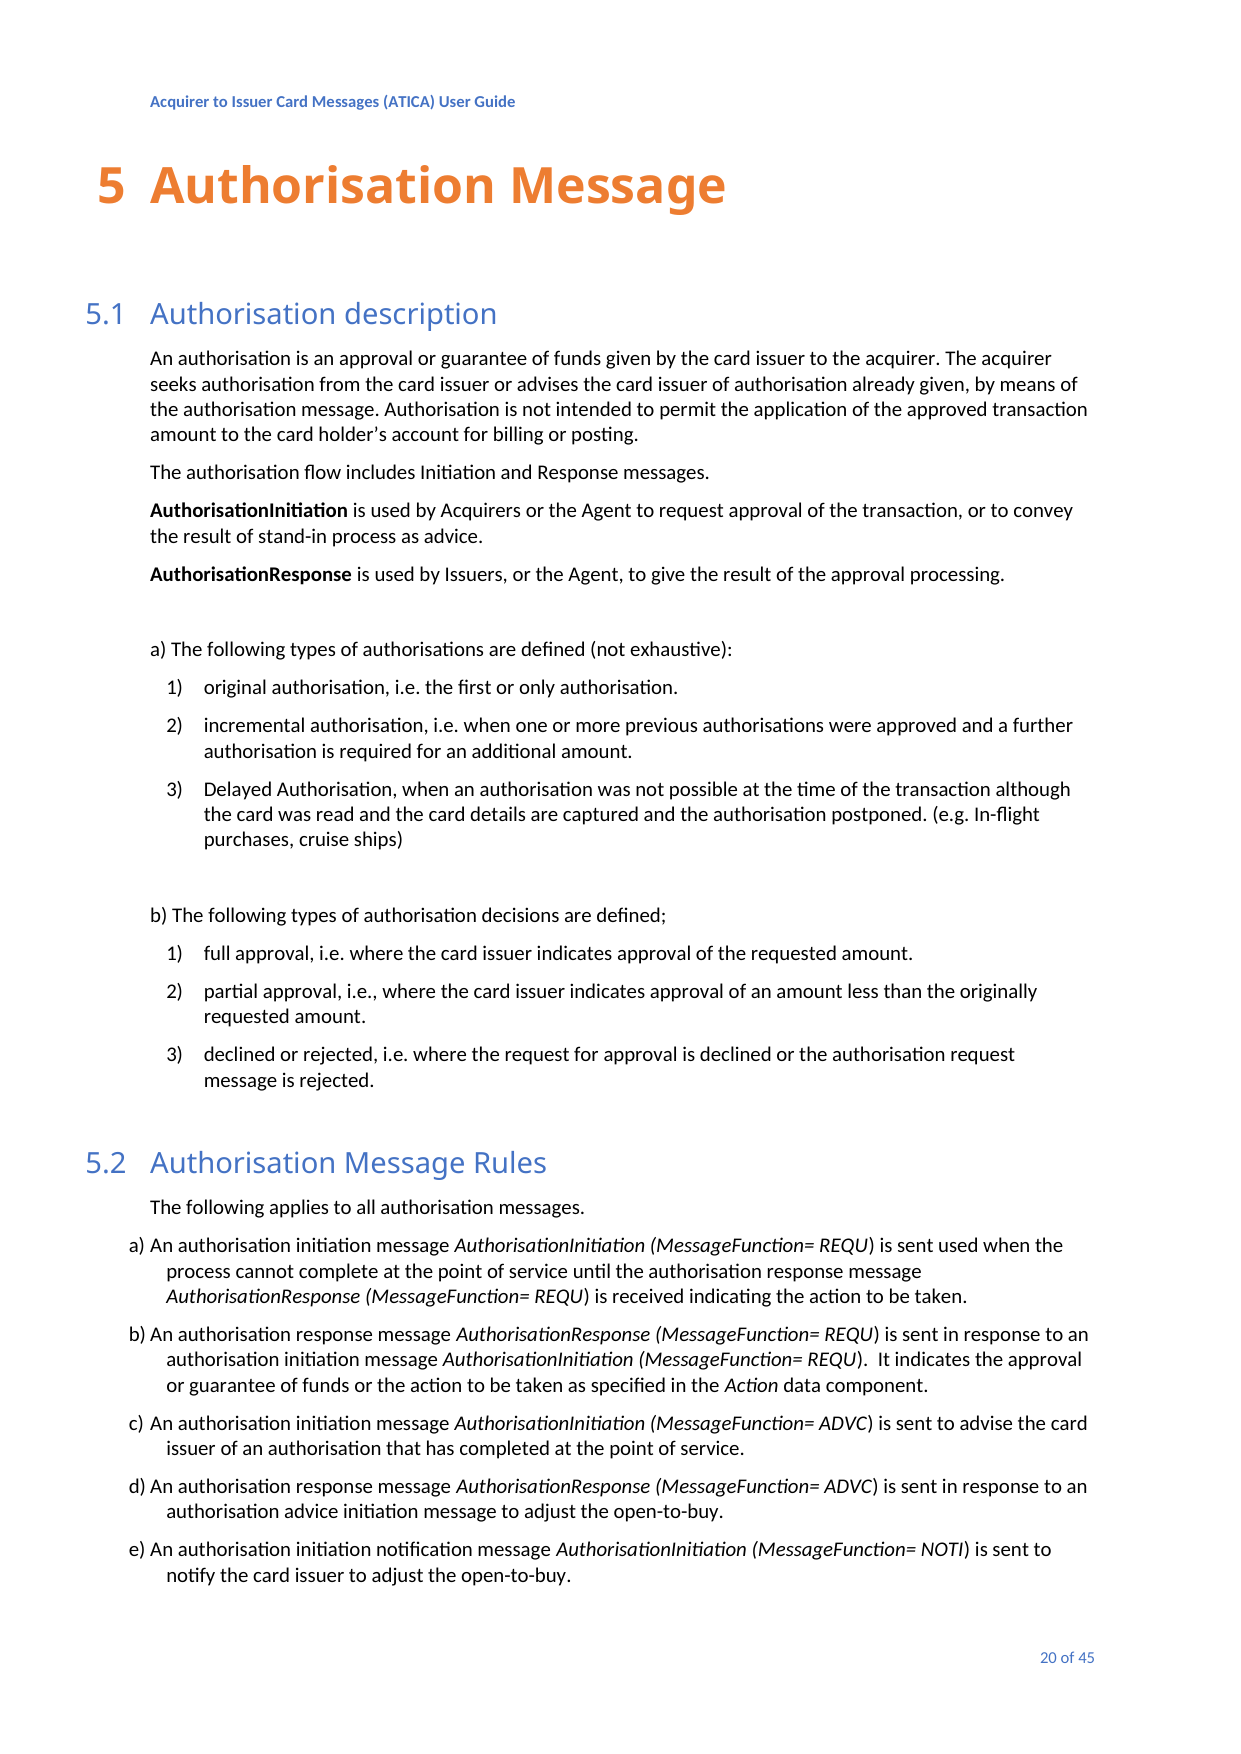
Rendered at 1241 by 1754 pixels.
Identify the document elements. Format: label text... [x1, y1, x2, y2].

list An authorisation response message AuthorisationResponse (MessageFunction= ADVC) is sent in response to an authorisation advice initiation message to adjust the open-to-buy. [128, 1473, 1090, 1524]
text a) The following types of authorisations are defined (not exhaustive): [150, 637, 1090, 662]
list partial approval, i.e., where the card issuer indicates approval of an amount less than the originally requested amount. [166, 978, 1090, 1029]
list declined or rejected, i.e. where the request for approval is declined or the authorisation request message is rejected. [166, 1042, 1090, 1092]
list An authorisation initiation notification message AuthorisationInitiation (MessageFunction= NOTI) is sent to notify the card issuer to adjust the open-to-buy. [128, 1537, 1090, 1587]
subtitle Authorisation Message [126, 150, 1090, 218]
text The authorisation flow includes Initiation and Response messages. [150, 459, 1090, 485]
list Delayed Authorisation, when an authorisation was not possible at the time of the transaction although the card was read and the card details are captured and the authorisation postponed. (e.g. In-flight purchases, cruise ships) [166, 776, 1090, 852]
list full approval, i.e. where the card issuer indicates approval of the requested amount. [166, 940, 1090, 966]
list incremental authorisation, i.e. when one or more previous authorisations were approved and a further authorisation is required for an additional amount. [166, 712, 1090, 763]
subtitle Authorisation Message Rules [126, 1142, 1090, 1182]
text AuthorisationInitiation is used by Acquirers or the Agent to request approval of the transaction, or to convey the result of stand-in process as advice. [150, 497, 1090, 548]
text The following applies to all authorisation messages. [150, 1194, 1090, 1220]
list An authorisation response message AuthorisationResponse (MessageFunction= REQU) is sent in response to an authorisation initiation message AuthorisationInitiation (MessageFunction= REQU). It indicates the approval or guarantee of funds or the action to be taken as specified in the Action data component. [128, 1321, 1090, 1397]
list An authorisation initiation message AuthorisationInitiation (MessageFunction= REQU) is sent used when the process cannot complete at the point of service until the authorisation response message AuthorisationResponse (MessageFunction= REQU) is received indicating the action to be taken. [128, 1232, 1090, 1309]
list original authorisation, i.e. the first or only authorisation. [166, 674, 1090, 700]
subtitle Authorisation description [126, 293, 1090, 333]
text b) The following types of authorisation decisions are defined; [150, 902, 1090, 928]
text AuthorisationResponse is used by Issuers, or the Agent, to give the result of the approval processing. [150, 561, 1090, 586]
list An authorisation initiation message AuthorisationInitiation (MessageFunction= ADVC) is sent to advise the card issuer of an authorisation that has completed at the point of service. [128, 1410, 1090, 1461]
text An authorisation is an approval or guarantee of funds given by the card issuer to the acquirer. The acquirer seeks authorisation from the card issuer or advises the card issuer of authorisation already given, by means of the authorisation message. Authorisation is not intended to permit the application of the approved transaction amount to the card holder’s account for billing or posting. [150, 345, 1090, 447]
